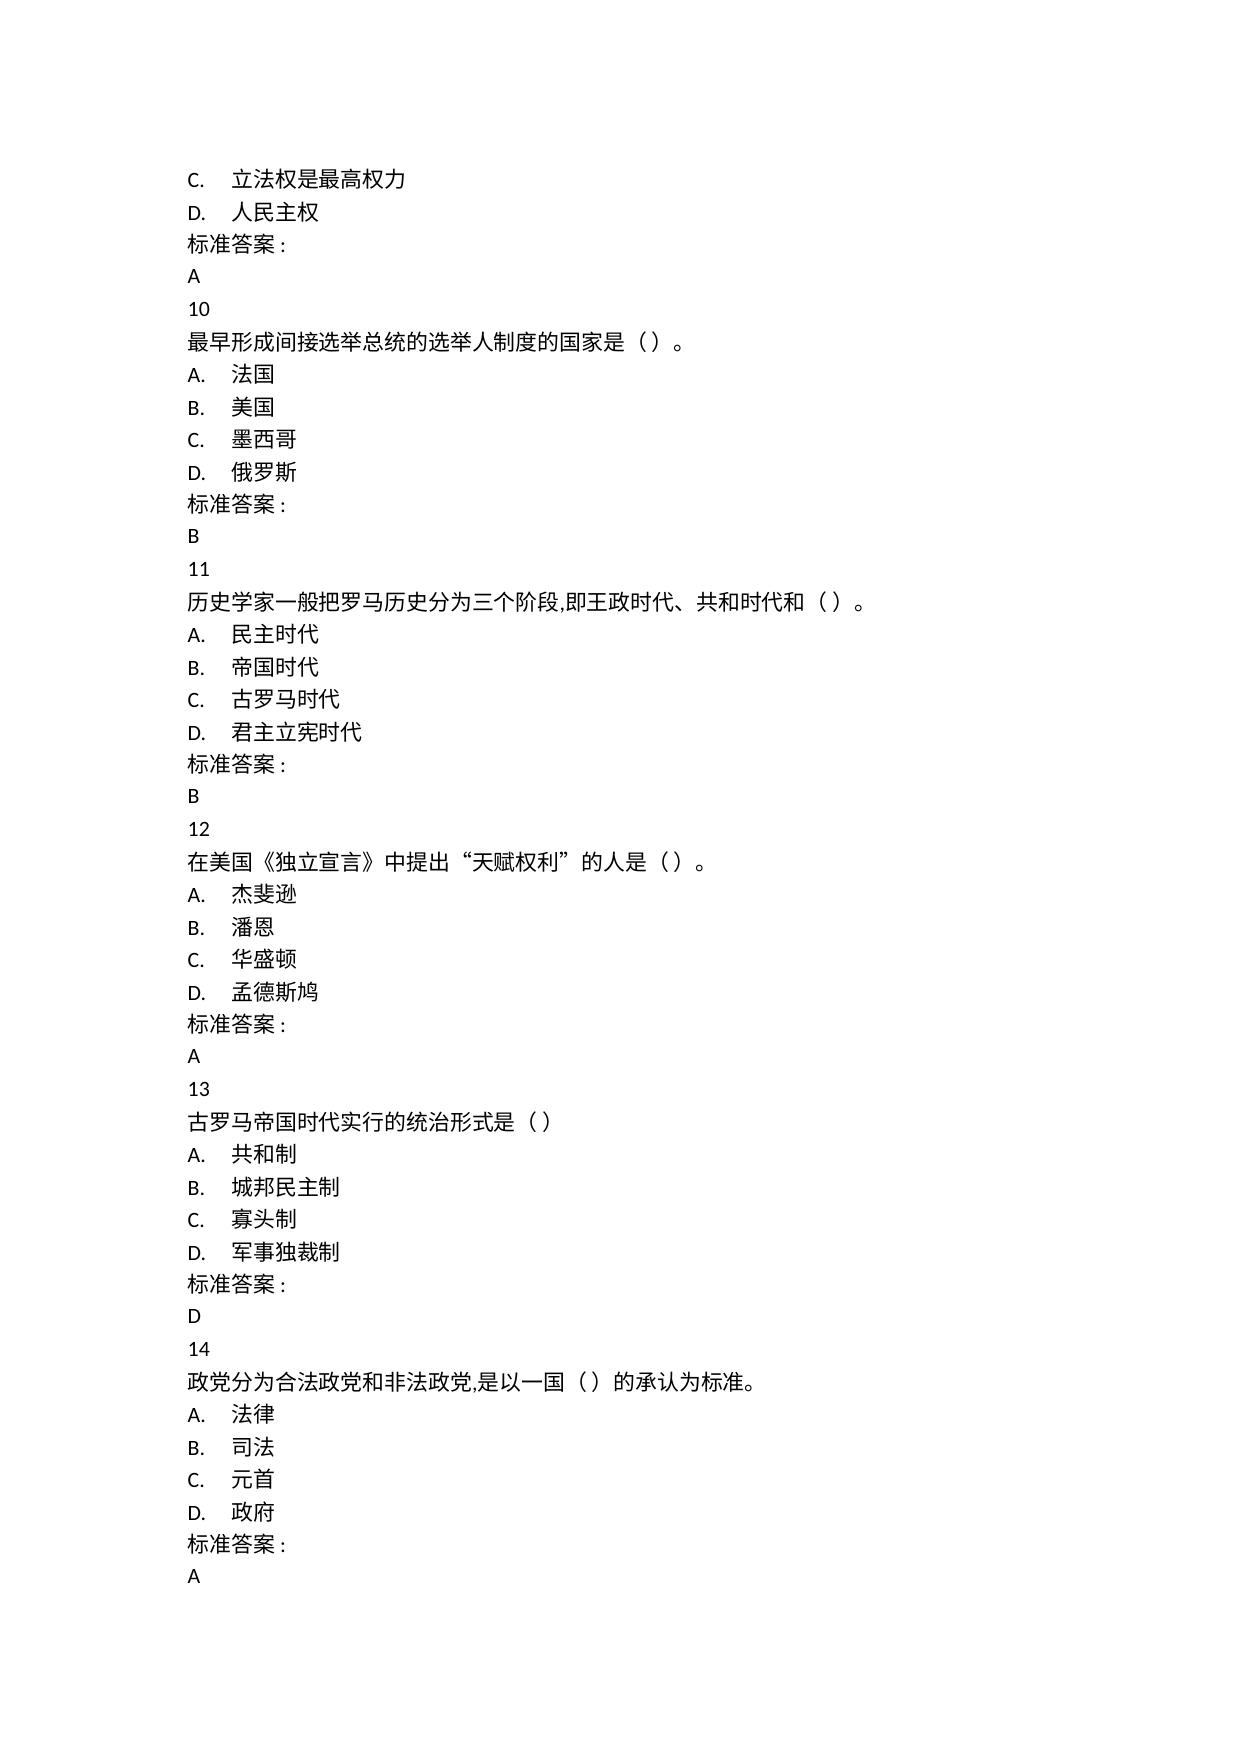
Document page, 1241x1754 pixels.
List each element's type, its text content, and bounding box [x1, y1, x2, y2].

text D. 政府 [187, 1494, 1053, 1527]
text A. 法国 [187, 357, 1053, 389]
text 11 [187, 552, 1053, 584]
text C. 古罗马时代 [187, 682, 1053, 714]
text 最早形成间接选举总统的选举人制度的国家是（ ）。 [187, 324, 1053, 357]
text D. 军事独裁制 [187, 1234, 1053, 1267]
text B. 帝国时代 [187, 649, 1053, 682]
text B. 城邦民主制 [187, 1169, 1053, 1202]
text A. 杰斐逊 [187, 877, 1053, 909]
text A. 民主时代 [187, 617, 1053, 649]
text A. 共和制 [187, 1137, 1053, 1169]
text 历史学家一般把罗马历史分为三个阶段,即王政时代、共和时代和（ ）。 [187, 584, 1053, 617]
text B [187, 779, 1053, 812]
text D. 君主立宪时代 [187, 714, 1053, 747]
text C. 立法权是最高权力 [187, 162, 1053, 194]
text 标准答案 : [187, 227, 1053, 259]
text 在美国《独立宣言》中提出“天赋权利”的人是（ ）。 [187, 844, 1053, 877]
text 10 [187, 292, 1053, 324]
text 政党分为合法政党和非法政党,是以一国（ ）的承认为标准。 [187, 1364, 1053, 1397]
text 14 [187, 1332, 1053, 1364]
text B. 美国 [187, 389, 1053, 422]
text 古罗马帝国时代实行的统治形式是（ ） [187, 1104, 1053, 1137]
text A [187, 1559, 1053, 1592]
text 标准答案 : [187, 487, 1053, 519]
text 标准答案 : [187, 1007, 1053, 1039]
text A. 法律 [187, 1397, 1053, 1429]
text D. 孟德斯鸠 [187, 974, 1053, 1007]
text 12 [187, 812, 1053, 844]
text D. 人民主权 [187, 194, 1053, 227]
text C. 元首 [187, 1462, 1053, 1494]
text A [187, 259, 1053, 292]
text B [187, 519, 1053, 552]
text 13 [187, 1072, 1053, 1104]
text C. 寡头制 [187, 1202, 1053, 1234]
text 标准答案 : [187, 1527, 1053, 1559]
text A [187, 1039, 1053, 1072]
text 标准答案 : [187, 747, 1053, 779]
text D [187, 1299, 1053, 1332]
text C. 墨西哥 [187, 422, 1053, 454]
text D. 俄罗斯 [187, 454, 1053, 487]
text B. 潘恩 [187, 909, 1053, 942]
text B. 司法 [187, 1429, 1053, 1462]
text C. 华盛顿 [187, 942, 1053, 974]
text 标准答案 : [187, 1267, 1053, 1299]
